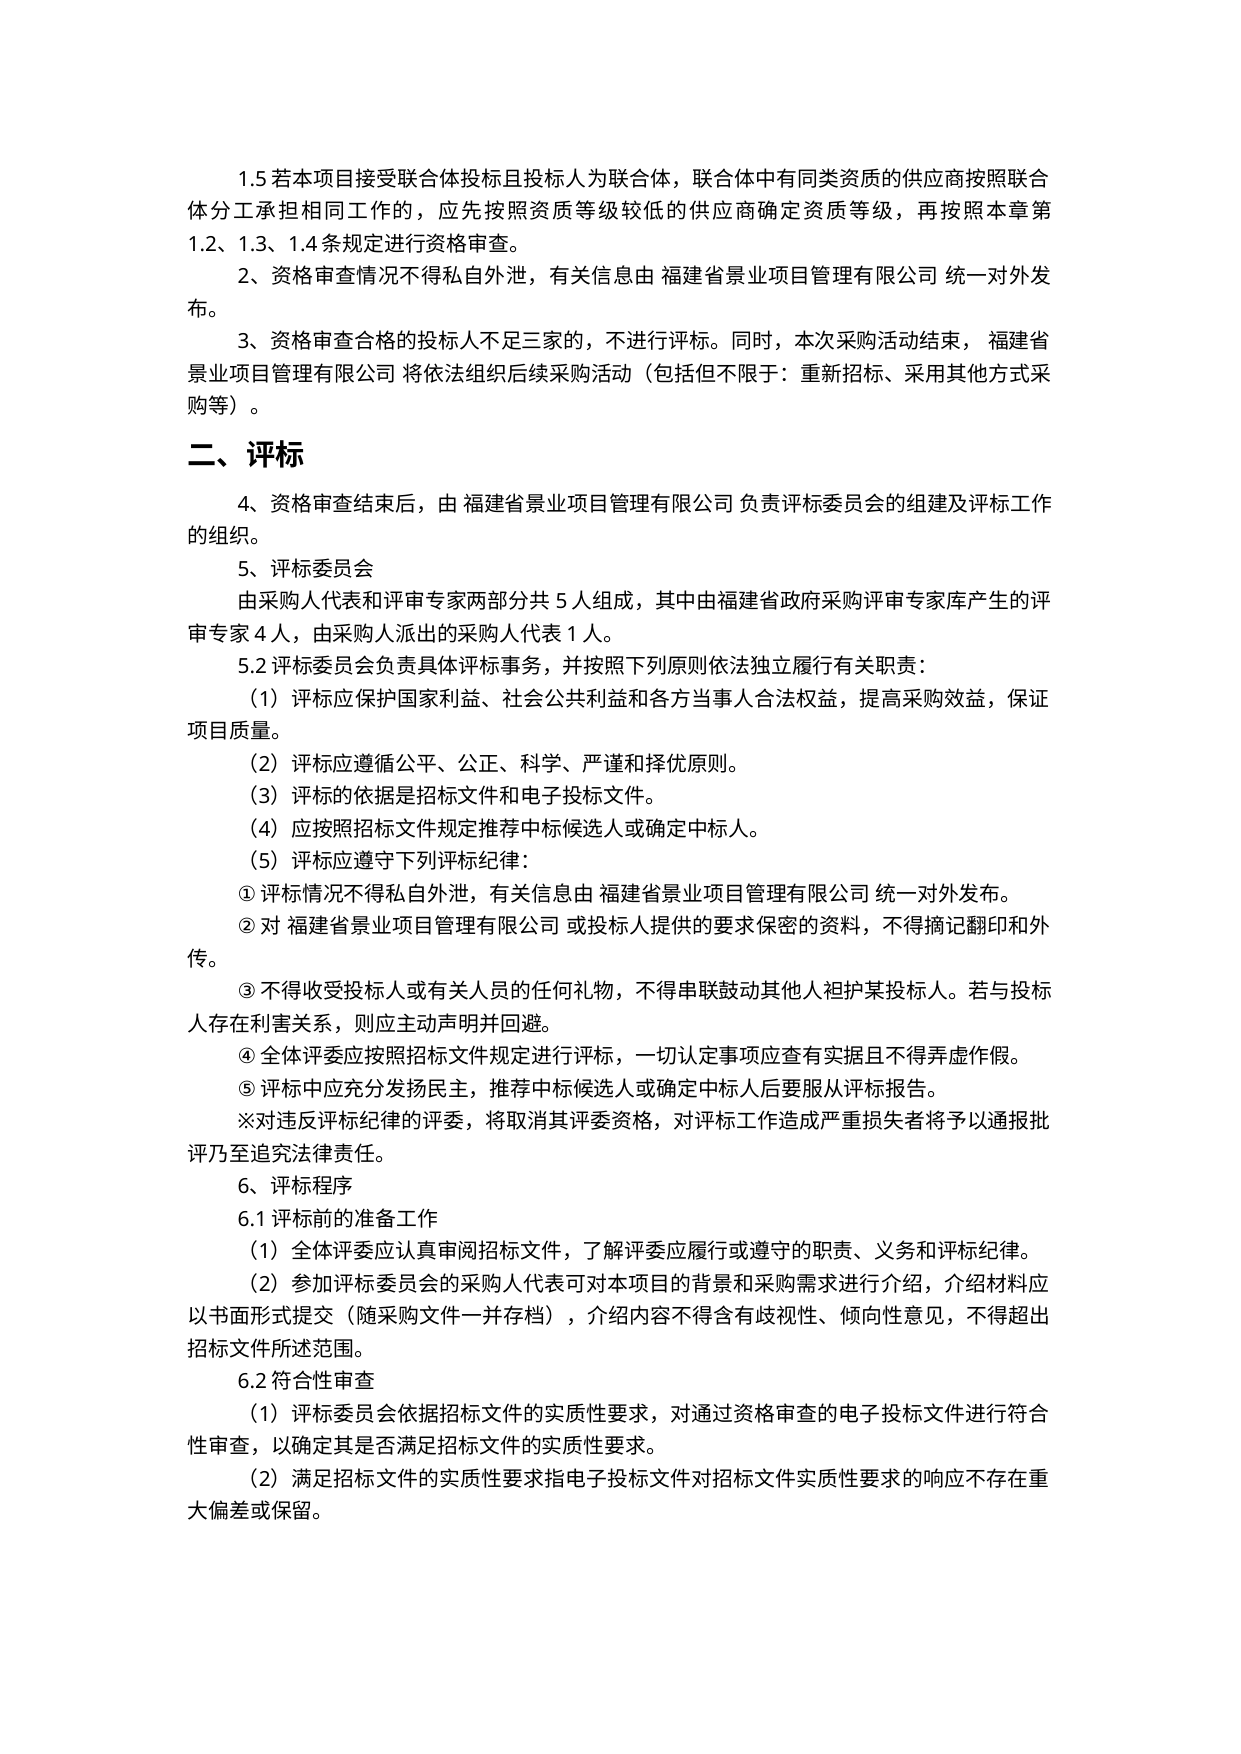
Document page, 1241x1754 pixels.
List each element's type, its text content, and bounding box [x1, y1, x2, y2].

text ②对 福建省景业项目管理有限公司 或投标人提供的要求保密的资料，不得摘记翻印和外传。 [187, 909, 1053, 974]
text 4、资格审查结束后，由 福建省景业项目管理有限公司 负责评标委员会的组建及评标工作的组织。 [187, 487, 1053, 552]
text ①评标情况不得私自外泄，有关信息由 福建省景业项目管理有限公司 统一对外发布。 [187, 877, 1053, 909]
text 5、评标委员会 [187, 552, 1053, 584]
text 2、资格审查情况不得私自外泄，有关信息由 福建省景业项目管理有限公司 统一对外发布。 [187, 259, 1053, 324]
text （2）评标应遵循公平、公正、科学、严谨和择优原则。 [187, 747, 1053, 779]
text 二、评标 [187, 422, 1053, 487]
text （5）评标应遵守下列评标纪律： [187, 844, 1053, 877]
text （1）评标委员会依据招标文件的实质性要求，对通过资格审查的电子投标文件进行符合性审查，以确定其是否满足招标文件的实质性要求。 [187, 1397, 1053, 1462]
text （1）评标应保护国家利益、社会公共利益和各方当事人合法权益，提高采购效益，保证项目质量。 [187, 682, 1053, 747]
text 6.2符合性审查 [187, 1364, 1053, 1397]
text （1）全体评委应认真审阅招标文件，了解评委应履行或遵守的职责、义务和评标纪律。 [187, 1234, 1053, 1267]
text （2）参加评标委员会的采购人代表可对本项目的背景和采购需求进行介绍，介绍材料应以书面形式提交（随采购文件一并存档），介绍内容不得含有歧视性、倾向性意见，不得超出招标文件所述范围。 [187, 1267, 1053, 1364]
text 由采购人代表和评审专家两部分共5人组成，其中由福建省政府采购评审专家库产生的评审专家4人，由采购人派出的采购人代表1人。 [187, 584, 1053, 649]
text ③不得收受投标人或有关人员的任何礼物，不得串联鼓动其他人袒护某投标人。若与投标人存在利害关系，则应主动声明并回避。 [187, 974, 1053, 1039]
text 3、资格审查合格的投标人不足三家的，不进行评标。同时，本次采购活动结束， 福建省景业项目管理有限公司 将依法组织后续采购活动（包括但不限于：重新招标、采用其他方式采购等）。 [187, 324, 1053, 422]
text （2）满足招标文件的实质性要求指电子投标文件对招标文件实质性要求的响应不存在重大偏差或保留。 [187, 1462, 1053, 1527]
text ④全体评委应按照招标文件规定进行评标，一切认定事项应查有实据且不得弄虚作假。 [187, 1039, 1053, 1072]
text （4）应按照招标文件规定推荐中标候选人或确定中标人。 [187, 812, 1053, 844]
text （3）评标的依据是招标文件和电子投标文件。 [187, 779, 1053, 812]
text 6.1评标前的准备工作 [187, 1202, 1053, 1234]
text 6、评标程序 [187, 1169, 1053, 1202]
text 5.2评标委员会负责具体评标事务，并按照下列原则依法独立履行有关职责： [187, 649, 1053, 682]
text ⑤评标中应充分发扬民主，推荐中标候选人或确定中标人后要服从评标报告。 [187, 1072, 1053, 1104]
text ※对违反评标纪律的评委，将取消其评委资格，对评标工作造成严重损失者将予以通报批评乃至追究法律责任。 [187, 1104, 1053, 1169]
text 1.5若本项目接受联合体投标且投标人为联合体，联合体中有同类资质的供应商按照联合体分工承担相同工作的，应先按照资质等级较低的供应商确定资质等级，再按照本章第1.2、1.3、1.4条规定进行资格审查。 [187, 162, 1053, 259]
